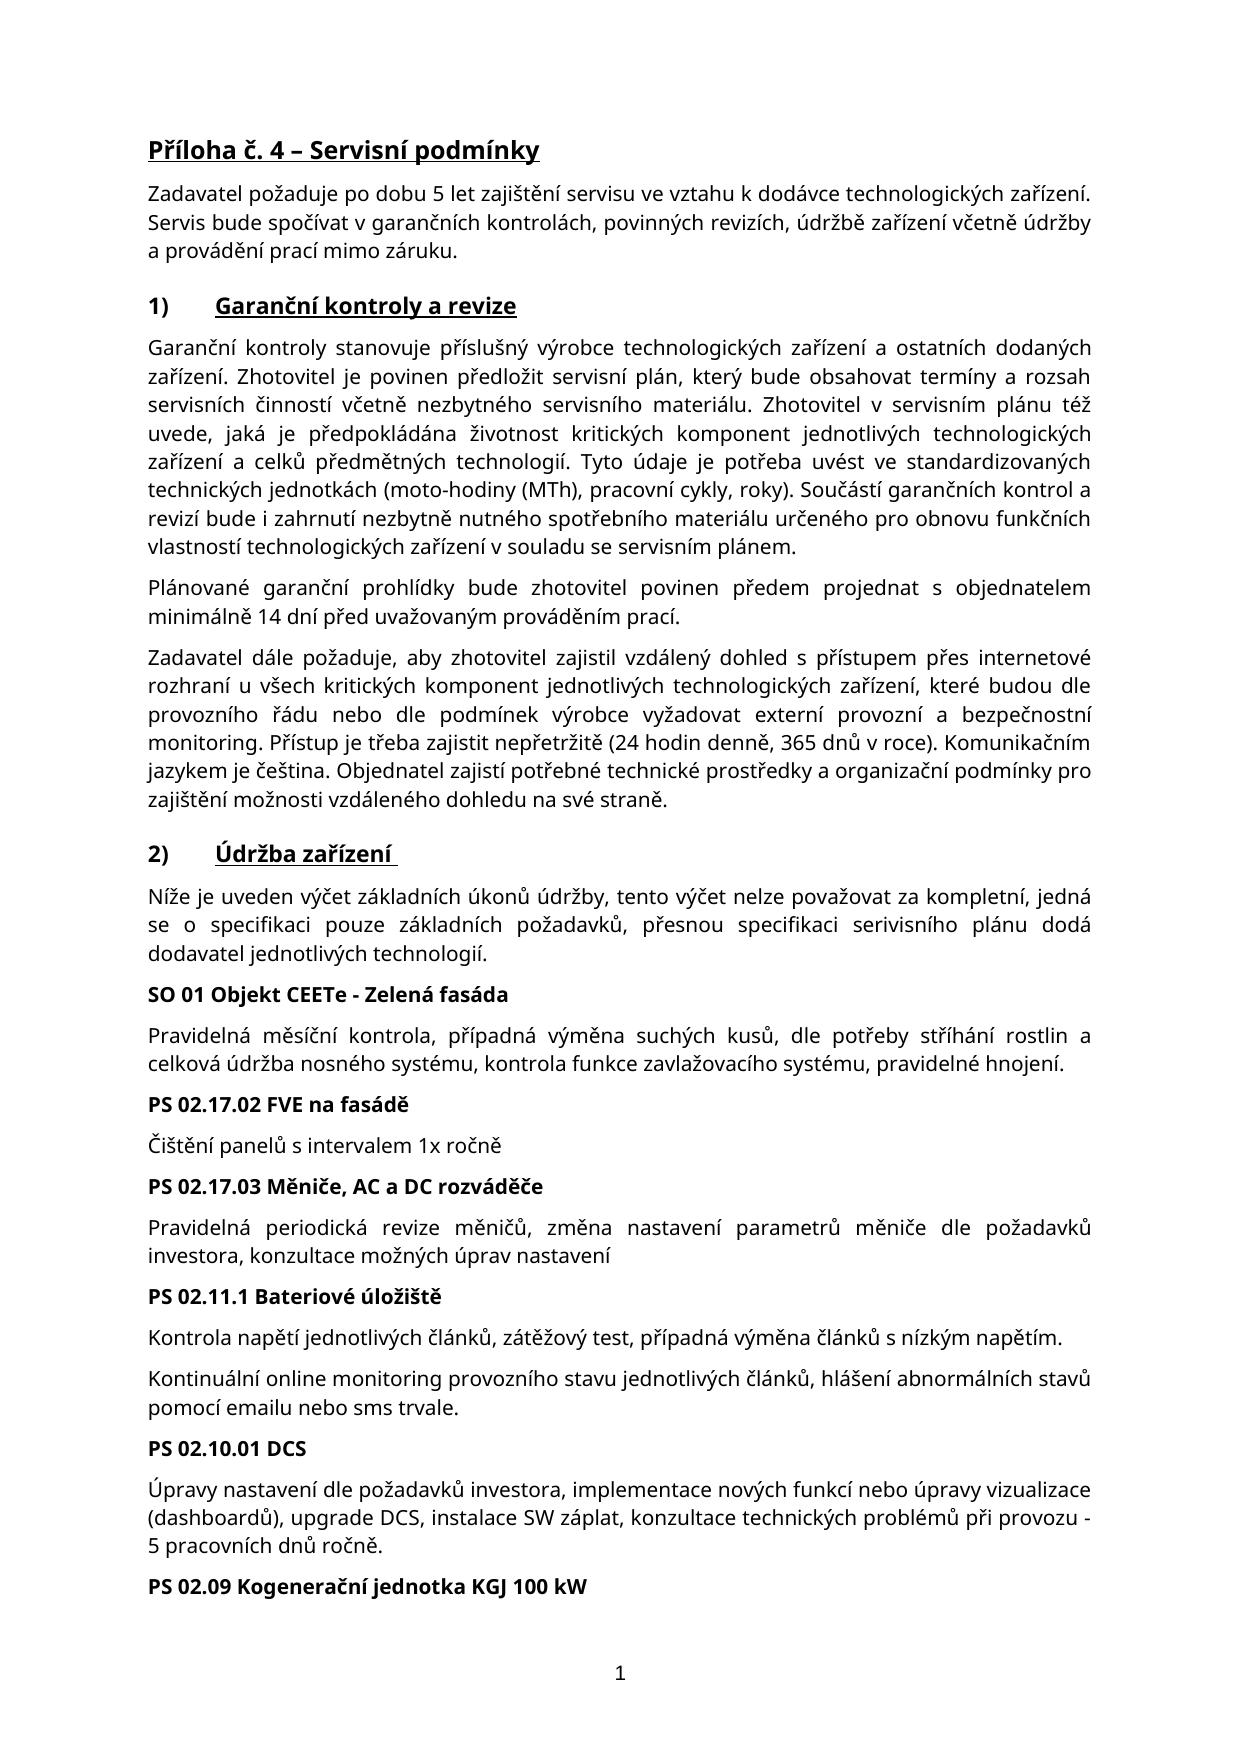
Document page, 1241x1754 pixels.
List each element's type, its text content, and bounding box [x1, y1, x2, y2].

text Níže je uveden výčet základních úkonů údržby, tento výčet nelze považovat za kompletní, jedná se o specifikaci pouze základních požadavků, přesnou specifikaci serivisního plánu dodá dodavatel jednotlivých technologií. [148, 882, 1093, 967]
text Pravidelná měsíční kontrola, případná výměna suchých kusů, dle potřeby stříhání rostlin a celková údržba nosného systému, kontrola funkce zavlažovacího systému, pravidelné hnojení. [148, 1021, 1093, 1078]
text Zadavatel dále požaduje, aby zhotovitel zajistil vzdálený dohled s přístupem přes internetové rozhraní u všech kritických komponent jednotlivých technologických zařízení, které budou dle provozního řádu nebo dle podmínek výrobce vyžadovat externí provozní a bezpečnostní monitoring. Přístup je třeba zajistit nepřetržitě (24 hodin denně, 365 dnů v roce). Komunikačním jazykem je čeština. Objednatel zajistí potřebné technické prostředky a organizační podmínky pro zajištění možnosti vzdáleného dohledu na své straně. [148, 643, 1093, 813]
text PS 02.11.1 Bateriové úložiště [148, 1282, 1093, 1311]
text PS 02.17.03 Měniče, AC a DC rozváděče [148, 1172, 1093, 1201]
text Čištění panelů s intervalem 1x ročně [148, 1131, 1093, 1160]
text Kontinuální online monitoring provozního stavu jednotlivých článků, hlášení abnormálních stavů pomocí emailu nebo sms trvale. [148, 1364, 1093, 1421]
text PS 02.17.02 FVE na fasádě [148, 1090, 1093, 1119]
text PS 02.09 Kogenerační jednotka KGJ 100 kW [148, 1572, 1093, 1601]
text Plánované garanční prohlídky bude zhotovitel povinen předem projednat s objednatelem minimálně 14 dní před uvažovaným prováděním prací. [148, 573, 1093, 630]
text Zadavatel požaduje po dobu 5 let zajištění servisu ve vztahu k dodávce technologických zařízení. Servis bude spočívat v garančních kontrolách, povinných revizích, údržbě zařízení včetně údržby a provádění prací mimo záruku. [148, 179, 1093, 265]
subtitle Údržba zařízení [148, 838, 1093, 870]
subtitle Příloha č. 4 – Servisní podmínky [148, 133, 1093, 167]
text PS 02.10.01 DCS [148, 1434, 1093, 1462]
subtitle Garanční kontroly a revize [148, 290, 1093, 321]
text SO 01 Objekt CEETe - Zelená fasáda [148, 980, 1093, 1008]
text Garanční kontroly stanovuje příslušný výrobce technologických zařízení a ostatních dodaných zařízení. Zhotovitel je povinen předložit servisní plán, který bude obsahovat termíny a rozsah servisních činností včetně nezbytného servisního materiálu. Zhotovitel v servisním plánu též uvede, jaká je předpokládána životnost kritických komponent jednotlivých technologických zařízení a celků předmětných technologií. Tyto údaje je potřeba uvést ve standardizovaných technických jednotkách (moto-hodiny (MTh), pracovní cykly, roky). Součástí garančních kontrol a revizí bude i zahrnutí nezbytně nutného spotřebního materiálu určeného pro obnovu funkčních vlastností technologických zařízení v souladu se servisním plánem. [148, 333, 1093, 561]
text Kontrola napětí jednotlivých článků, zátěžový test, případná výměna článků s nízkým napětím. [148, 1323, 1093, 1352]
text Úpravy nastavení dle požadavků investora, implementace nových funkcí nebo úpravy vizualizace (dashboardů), upgrade DCS, instalace SW záplat, konzultace technických problémů při provozu - 5 pracovních dnů ročně. [148, 1475, 1093, 1560]
text Pravidelná periodická revize měničů, změna nastavení parametrů měniče dle požadavků investora, konzultace možných úprav nastavení [148, 1213, 1093, 1270]
